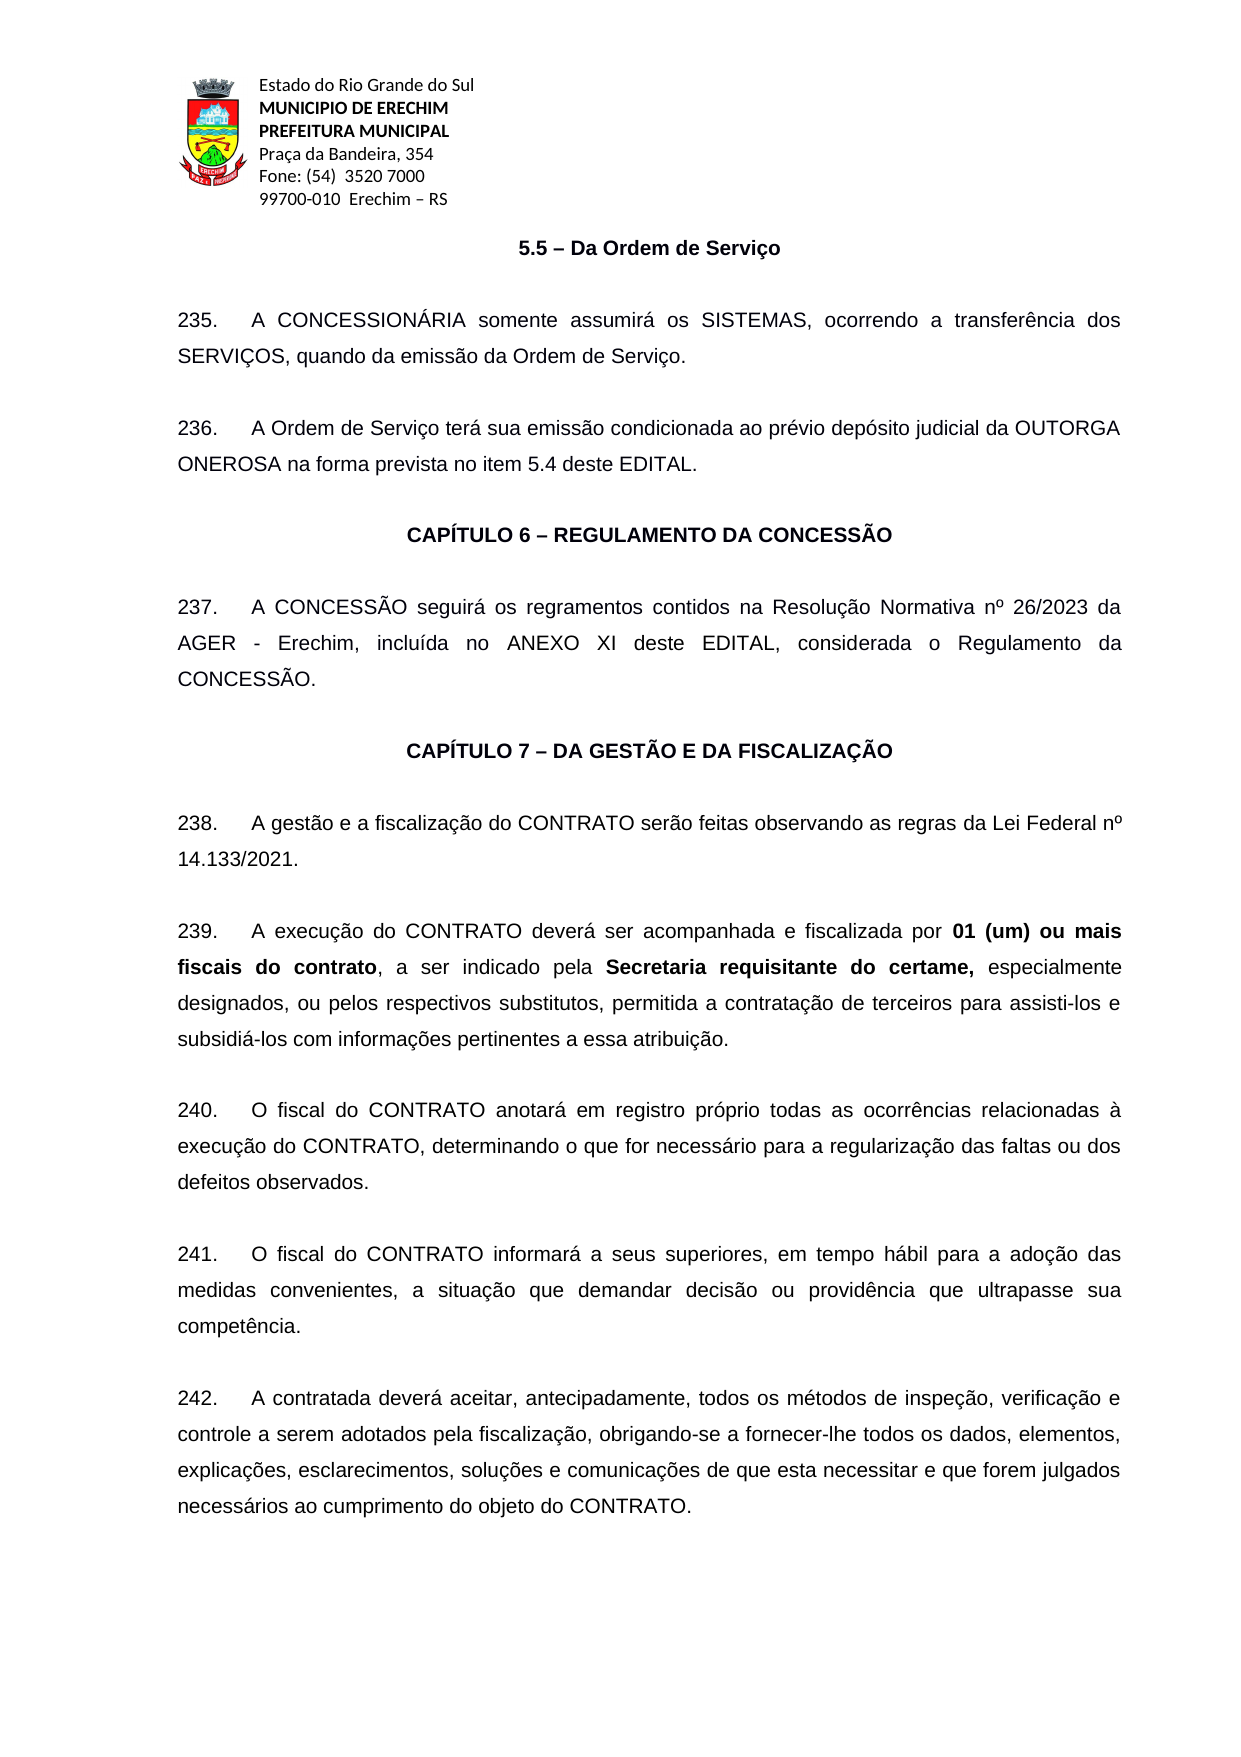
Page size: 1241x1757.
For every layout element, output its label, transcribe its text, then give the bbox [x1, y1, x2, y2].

picture [177, 77, 248, 188]
text 242. A contratada deverá aceitar, antecipadamente, todos os métodos de inspeção, verificação e controle a serem adotados pela fiscalização, obrigando-se a fornecer-lhe todos os dados, elementos, explicações, esclarecimentos, soluções e comunicações de que esta necessitar e que forem julgados necessários ao cumprimento do objeto do CONTRATO. [177, 1386, 1122, 1517]
text 240. O fiscal do CONTRATO anotará em registro próprio todas as ocorrências relacionadas à execução do CONTRATO, determinando o que for necessário para a regularização das faltas ou dos defeitos observados. [177, 1098, 1122, 1194]
text 241. O fiscal do CONTRATO informará a seus superiores, em tempo hábil para a adoção das medidas convenientes, a situação que demandar decisão ou providência que ultrapasse sua competência. [177, 1242, 1122, 1338]
text 239. A execução do CONTRATO deverá ser acompanhada e fiscalizada por 01 (um) ou mais fiscais do contrato, a ser indicado pela Secretaria requisitante do certame, especialmente designados, ou pelos respectivos substitutos, permitida a contratação de terceiros para assisti-los e subsidiá-los com informações pertinentes a essa atribuição. [177, 918, 1122, 1050]
text 5.5 – Da Ordem de Serviço [177, 236, 1122, 260]
text 237. A CONCESSÃO seguirá os regramentos contidos na Resolução Normativa nº 26/2023 da AGER - Erechim, incluída no ANEXO XI deste EDITAL, considerada o Regulamento da CONCESSÃO. [177, 595, 1122, 691]
text CAPÍTULO 6 – REGULAMENTO DA CONCESSÃO [177, 523, 1122, 547]
text 238. A gestão e a fiscalização do CONTRATO serão feitas observando as regras da Lei Federal nº 14.133/2021. [177, 811, 1122, 871]
text 236. A Ordem de Serviço terá sua emissão condicionada ao prévio depósito judicial da OUTORGA ONEROSA na forma prevista no item 5.4 deste EDITAL. [177, 415, 1122, 475]
text 235. A CONCESSIONÁRIA somente assumirá os SISTEMAS, ocorrendo a transferência dos SERVIÇOS, quando da emissão da Ordem de Serviço. [177, 308, 1122, 367]
text CAPÍTULO 7 – DA GESTÃO E DA FISCALIZAÇÃO [177, 739, 1122, 763]
